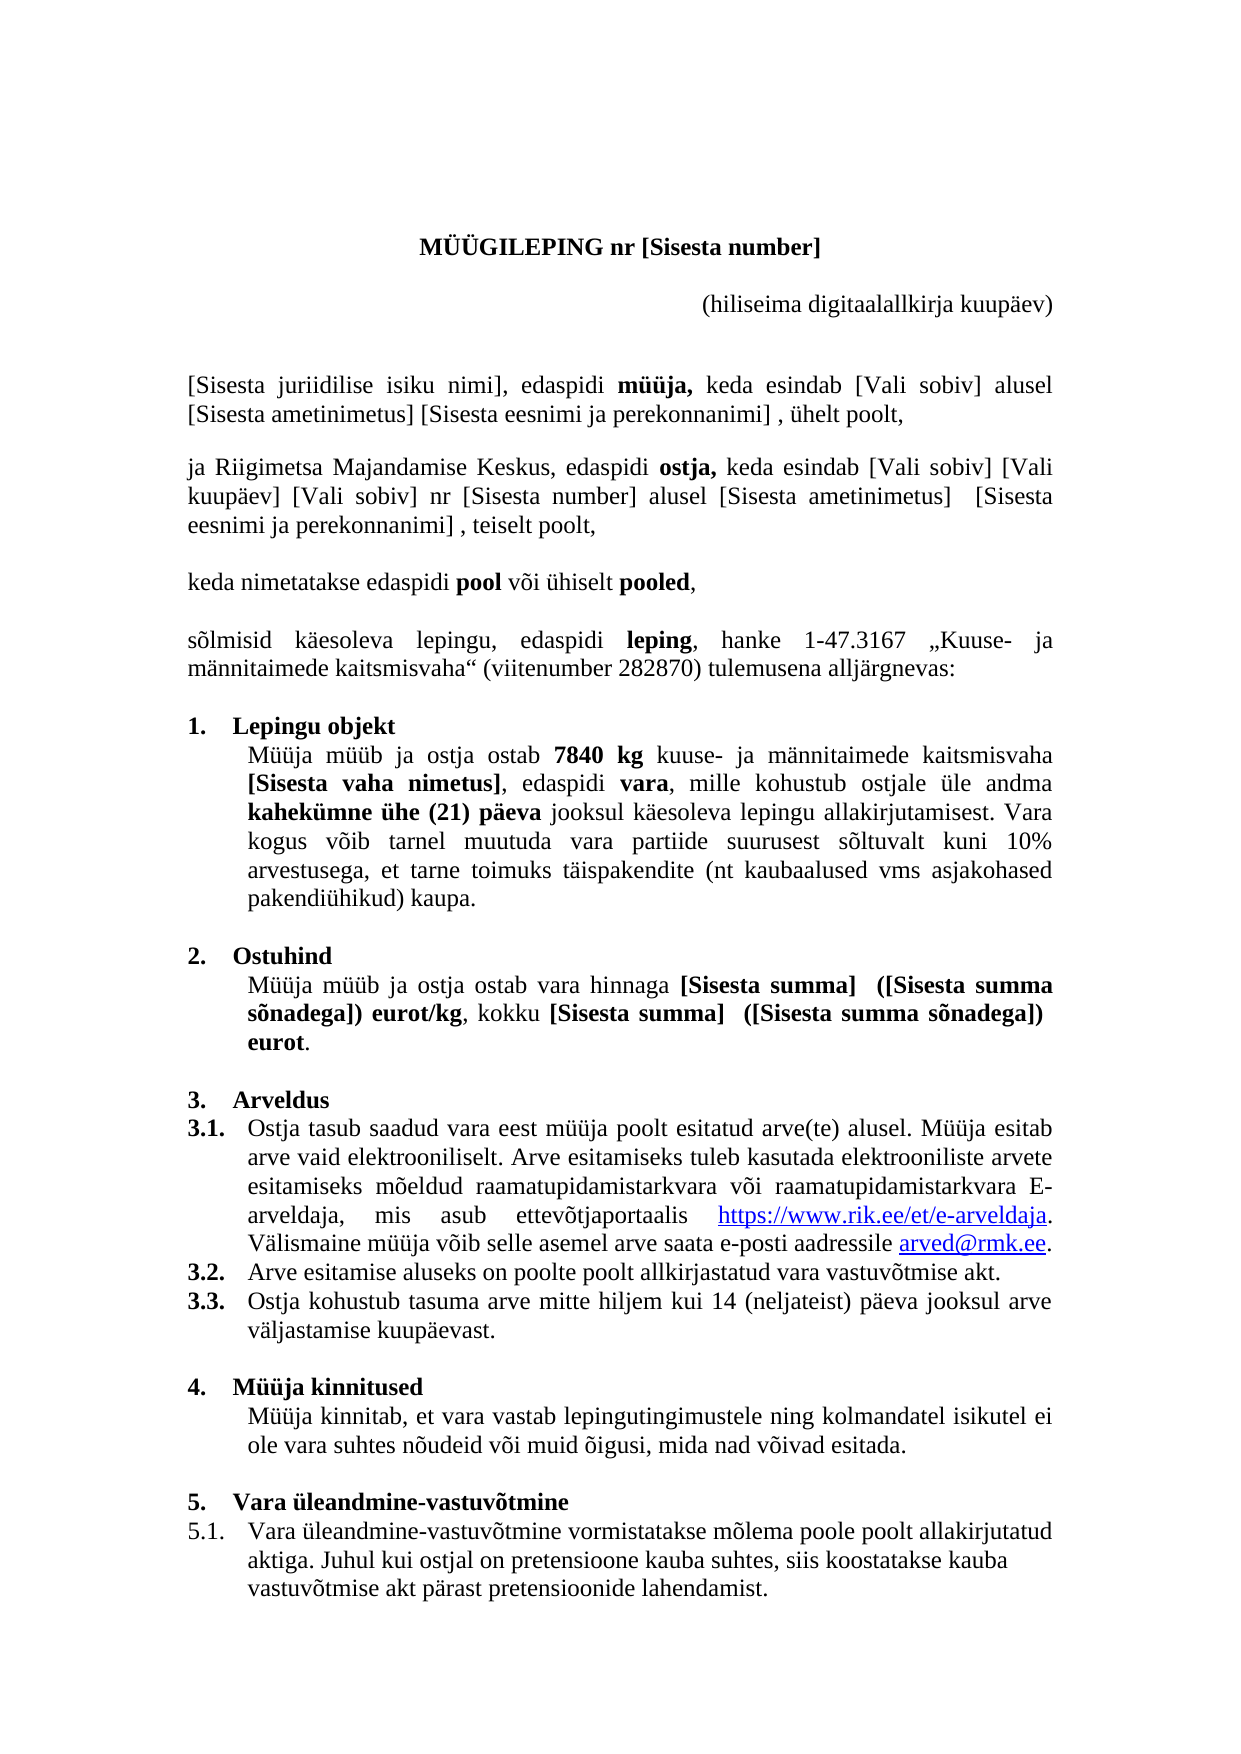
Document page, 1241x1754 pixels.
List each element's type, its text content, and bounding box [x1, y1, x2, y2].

text keda nimetatakse edaspidi pool või ühiselt pooled, [187, 567, 1053, 596]
text Vara üleandmine-vastuvõtmine [187, 1487, 1053, 1516]
list Müüja müüb ja ostja ostab vara hinnaga (eurot/kg, kokku (eurot. [247, 970, 1053, 1056]
text (hiliseima digitaalallkirja kuupäev) [187, 289, 1053, 318]
text Lepingu objekt [187, 711, 1053, 740]
list Müüja müüb ja ostja ostab 7840 kg kuuse- ja männitaimede kaitsmisvaha [Sisesta vaha nimetus], edaspidi vara, mille kohustub ostjale üle andma kahekümne ühe (21) päeva jooksul käesoleva lepingu allakirjutamisest. Vara kogus võib tarnel muutuda vara partiide suurusest sõltuvalt kuni 10% arvestusega, et tarne toimuks täispakendite (nt kaubaalused vms asjakohased pakendiühikud) kaupa. [247, 740, 1053, 912]
text Müüja kinnitused [187, 1372, 1053, 1401]
text Arveldus [187, 1085, 1053, 1113]
text MÜÜGILEPING nr [187, 232, 1053, 260]
text Arve esitamise aluseks on poolte poolt allkirjastatud vara vastuvõtmise akt. [187, 1257, 1053, 1286]
text Ostuhind [187, 941, 1053, 970]
text ja Riigimetsa Majandamise Keskus, edaspidi ostja, keda esindab nr alusel , teiselt poolt, [187, 452, 1053, 538]
text sõlmisid käesoleva lepingu, edaspidi leping, 1-47.3167 „Kuuse- ja männitaimede kaitsmisvaha“ (viitenumber 282870) tulemusena alljärgnevas: [187, 625, 1053, 682]
text Vara üleandmine-vastuvõtmine vormistatakse mõlema poole poolt allakirjutatud aktiga. Juhul kui ostjal on pretensioone kauba suhtes, siis koostatakse kauba vastuvõtmise akt pärast pretensioonide lahendamist. [187, 1516, 1053, 1602]
text Ostja tasub saadud vara eest müüja poolt esitatud arve(te) alusel. Müüja esitab arve vaid elektrooniliselt. Arve esitamiseks tuleb kasutada elektrooniliste arvete esitamiseks mõeldud raamatupidamistarkvara või raamatupidamistarkvara E-arveldaja, mis asub ettevõtjaportaalis https://www.rik.ee/et/e-arveldaja. Välismaine müüja võib selle asemel arve saata e-posti aadressile arved@rmk.ee. [187, 1113, 1053, 1257]
text Ostja kohustub tasuma arve mitte hiljem kui 14 (neljateist) päeva jooksul arve väljastamise kuupäevast. [187, 1286, 1053, 1343]
text , edaspidi müüja, keda esindab [Vali sobiv] alusel , ühelt poolt, [187, 371, 1053, 428]
list Müüja kinnitab, et vara vastab lepingutingimustele ning kolmandatel isikutel ei ole vara suhtes nõudeid või muid õigusi, mida nad võivad esitada. [247, 1401, 1053, 1458]
